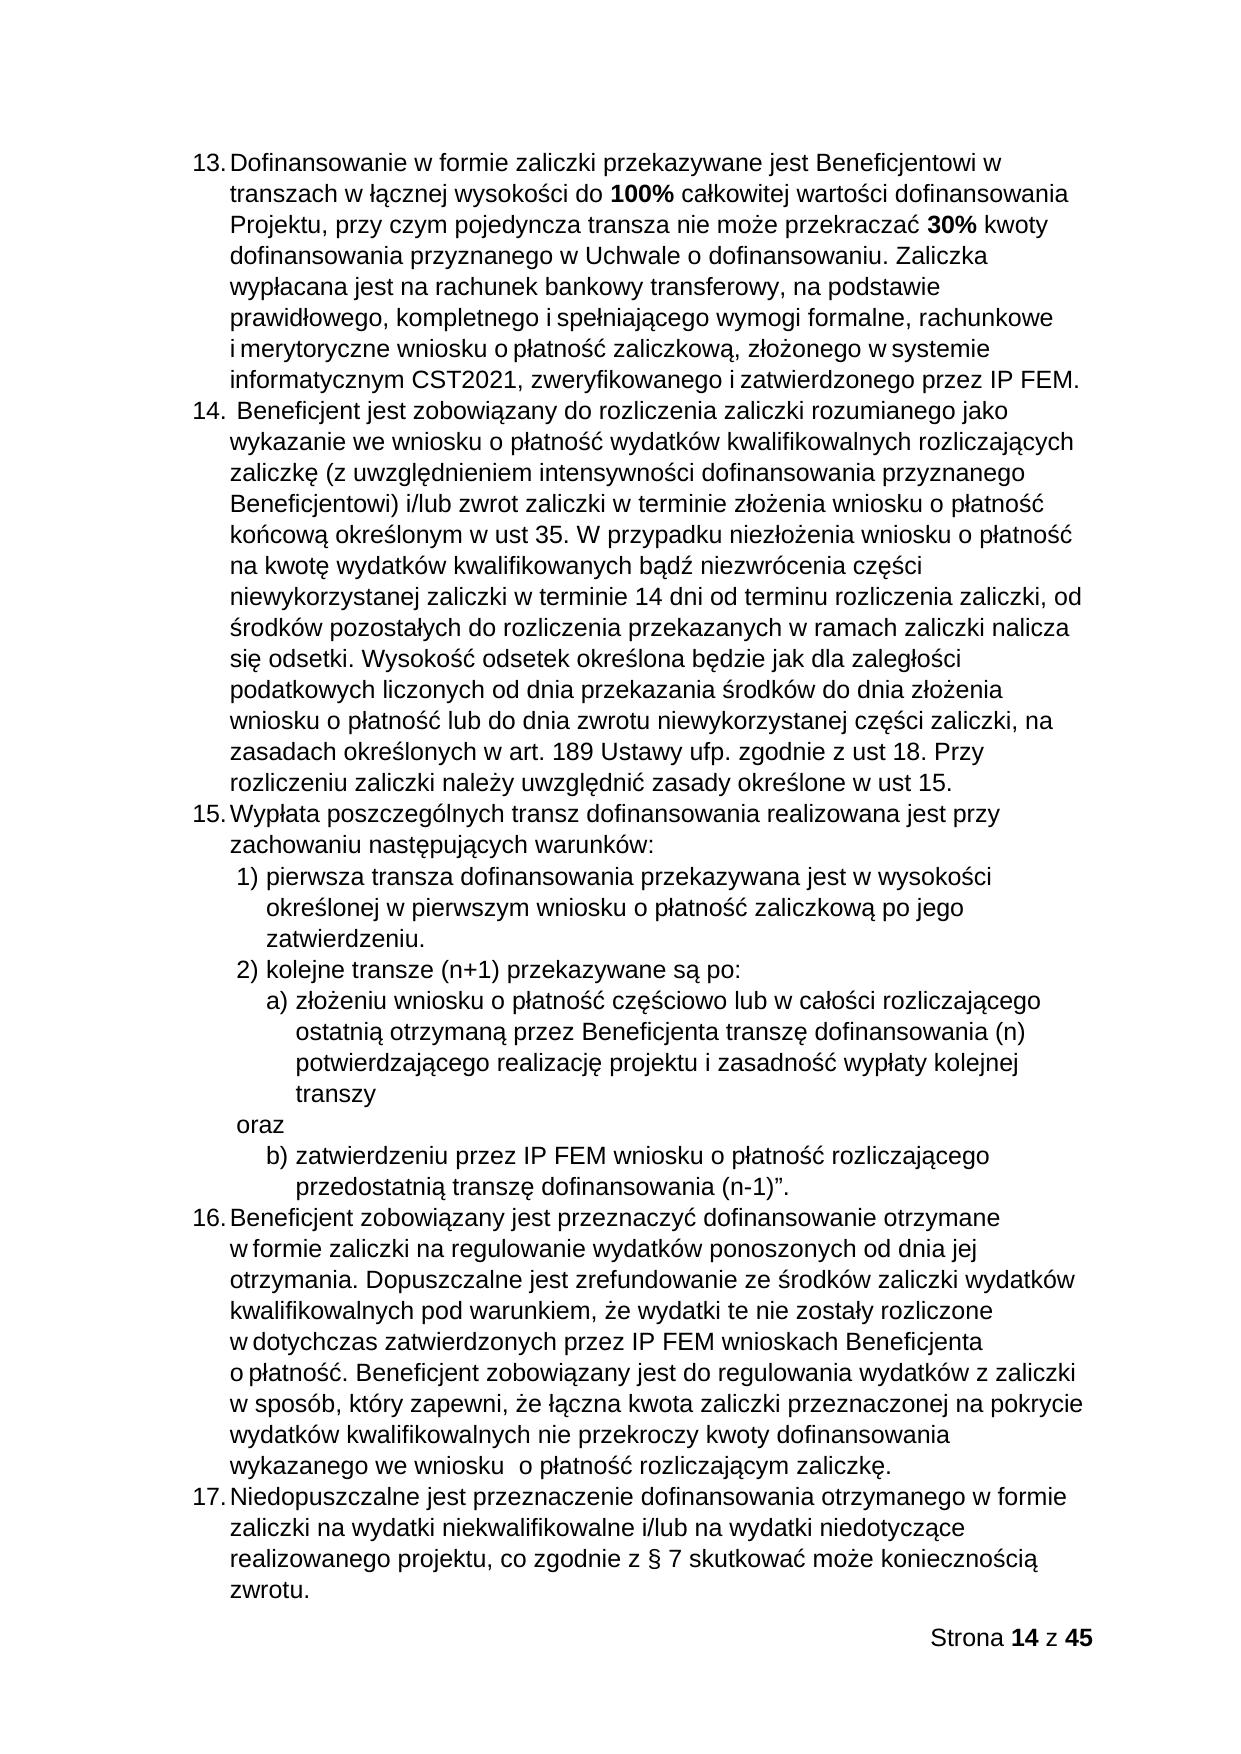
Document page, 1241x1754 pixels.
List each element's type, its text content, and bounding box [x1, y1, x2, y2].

subtitle Beneficjent jest zobowiązany do rozliczenia zaliczki rozumianego jako wykazanie we wniosku o płatność wydatków kwalifikowalnych rozliczających zaliczkę (z uwzględnieniem intensywności dofinansowania przyznanego Beneficjentowi) i/lub zwrot zaliczki w terminie złożenia wniosku o płatność końcową określonym w ust 35. W przypadku niezłożenia wniosku o płatność na kwotę wydatków kwalifikowanych bądź niezwrócenia części niewykorzystanej zaliczki w terminie 14 dni od terminu rozliczenia zaliczki, od środków pozostałych do rozliczenia przekazanych w ramach zaliczki nalicza się odsetki. Wysokość odsetek określona będzie jak dla zaległości podatkowych liczonych od dnia przekazania środków do dnia złożenia wniosku o płatność lub do dnia zwrotu niewykorzystanej części zaliczki, na zasadach określonych w art. 189 Ustawy ufp. zgodnie z ust 18. Przy rozliczeniu zaliczki należy uwzględnić zasady określone w ust 15. [192, 396, 1093, 797]
subtitle Beneficjent zobowiązany jest przeznaczyć dofinansowanie otrzymane w formie zaliczki na regulowanie wydatków ponoszonych od dnia jej otrzymania. Dopuszczalne jest zrefundowanie ze środków zaliczki wydatków kwalifikowalnych pod warunkiem, że wydatki te nie zostały rozliczone w dotychczas zatwierdzonych przez IP FEM wnioskach Beneficjenta o płatność. Beneficjent zobowiązany jest do regulowania wydatków z zaliczki w sposób, który zapewni, że łączna kwota zaliczki przeznaczonej na pokrycie wydatków kwalifikowalnych nie przekroczy kwoty dofinansowania wykazanego we wniosku o płatność rozliczającym zaliczkę. [192, 1203, 1093, 1480]
subtitle zatwierdzeniu przez IP FEM wniosku o płatność rozliczającego przedostatnią transzę dofinansowania (n-1)”. [266, 1141, 1093, 1201]
subtitle Wypłata poszczególnych transz dofinansowania realizowana jest przy zachowaniu następujących warunków: [192, 799, 1093, 859]
subtitle Niedopuszczalne jest przeznaczenie dofinansowania otrzymanego w formie zaliczki na wydatki niekwalifikowalne i/lub na wydatki niedotyczące realizowanego projektu, co zgodnie z § 7 skutkować może koniecznością zwrotu. [192, 1482, 1093, 1604]
subtitle oraz [222, 1110, 1093, 1139]
subtitle pierwsza transza dofinansowania przekazywana jest w wysokości określonej w pierwszym wniosku o płatność zaliczkową po jego zatwierdzeniu. [236, 862, 1093, 952]
subtitle kolejne transze (n+1) przekazywane są po: [236, 955, 1093, 983]
subtitle złożeniu wniosku o płatność częściowo lub w całości rozliczającego ostatnią otrzymaną przez Beneficjenta transzę dofinansowania (n) potwierdzającego realizację projektu i zasadność wypłaty kolejnej transzy [266, 986, 1093, 1108]
subtitle Dofinansowanie w formie zaliczki przekazywane jest Beneficjentowi w transzach w łącznej wysokości do 100% całkowitej wartości dofinansowania Projektu, przy czym pojedyncza transza nie może przekraczać 30% kwoty dofinansowania przyznanego w Uchwale o dofinansowaniu. Zaliczka wypłacana jest na rachunek bankowy transferowy, na podstawie prawidłowego, kompletnego i spełniającego wymogi formalne, rachunkowe i merytoryczne wniosku o płatność zaliczkową, złożonego w systemie informatycznym CST2021, zweryfikowanego i zatwierdzonego przez IP FEM. [192, 148, 1093, 394]
